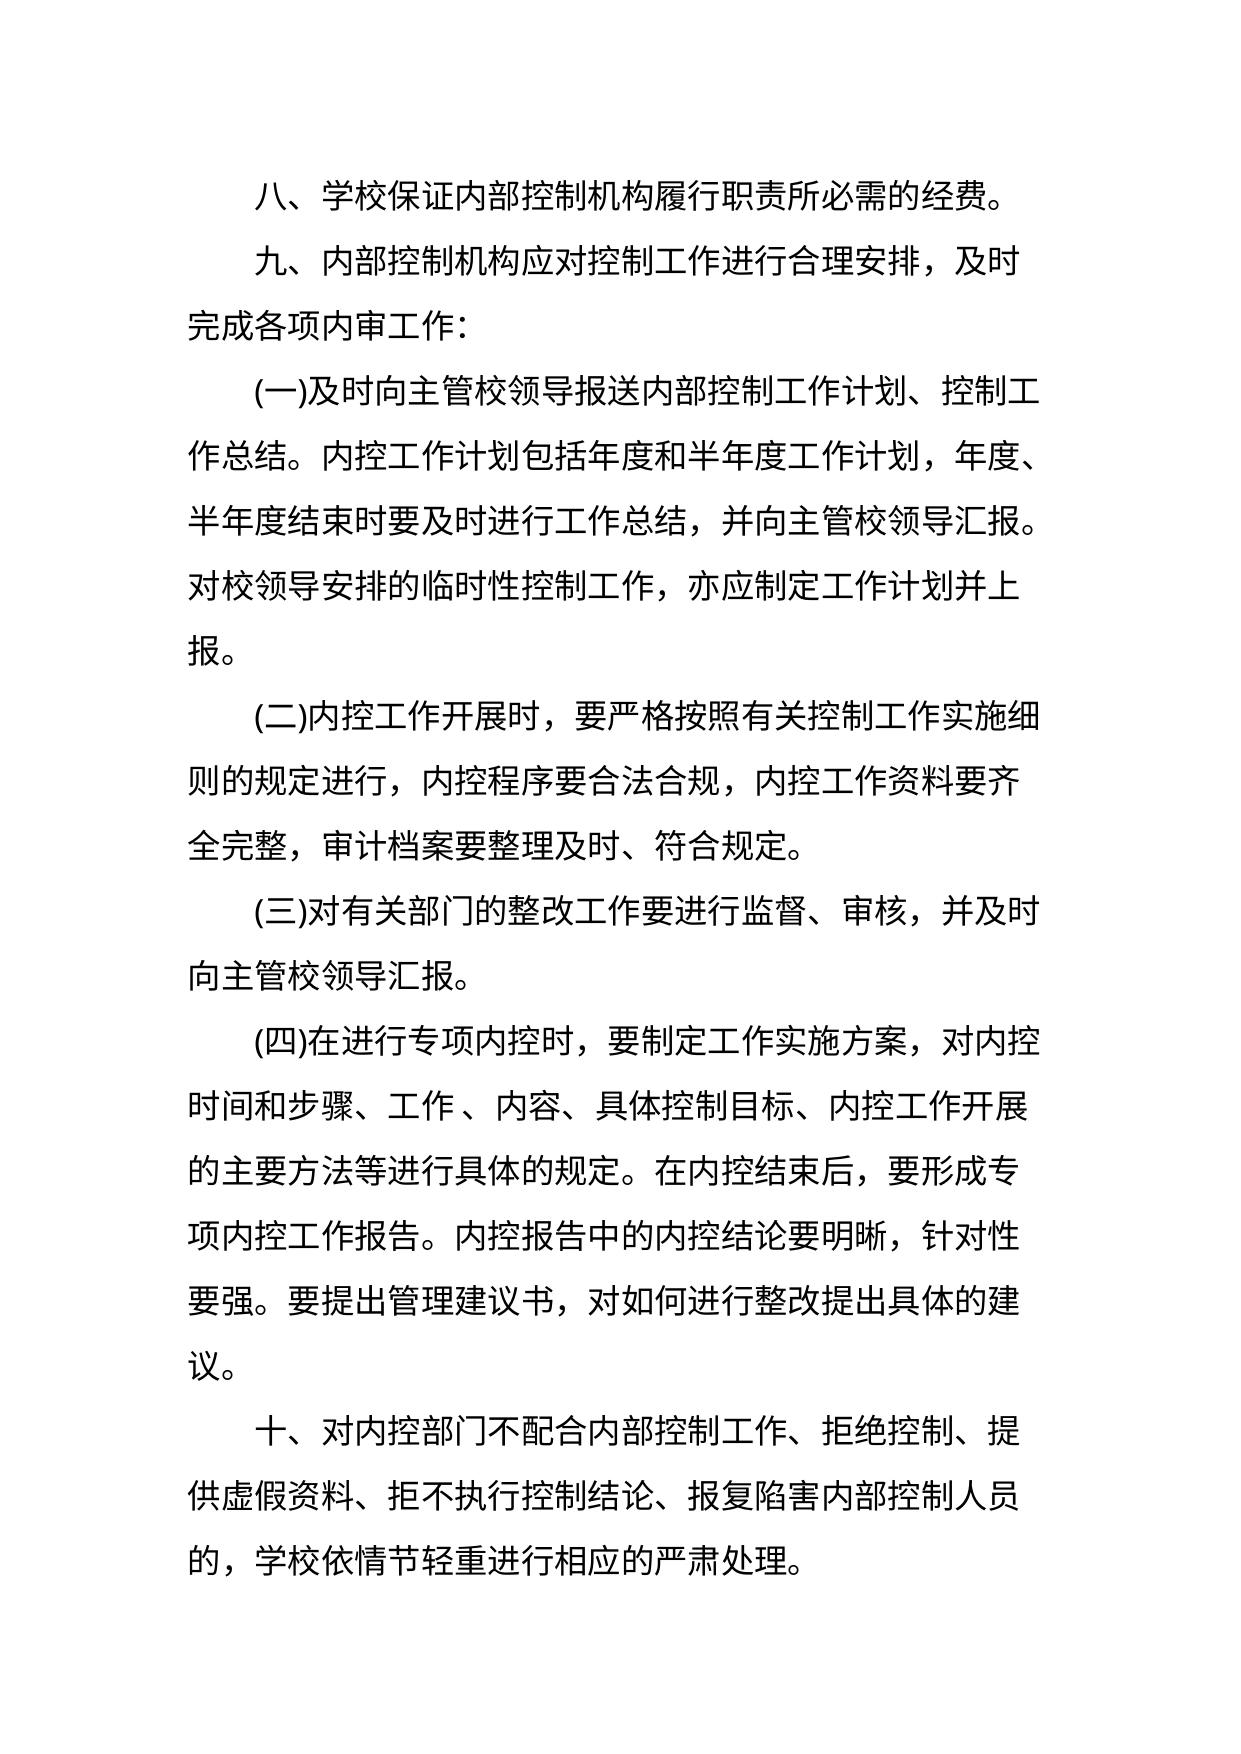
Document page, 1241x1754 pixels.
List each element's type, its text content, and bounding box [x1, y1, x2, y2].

text 九、内部控制机构应对控制工作进行合理安排，及时完成各项内审工作： [187, 227, 1053, 357]
text (三)对有关部门的整改工作要进行监督、审核，并及时向主管校领导汇报。 [187, 877, 1053, 1007]
text 八、学校保证内部控制机构履行职责所必需的经费。 [187, 162, 1053, 227]
text (四)在进行专项内控时，要制定工作实施方案，对内控时间和步骤、工作 、内容、具体控制目标、内控工作开展的主要方法等进行具体的规定。在内控结束后，要形成专项内控工作报告。内控报告中的内控结论要明晰，针对性要强。要提出管理建议书，对如何进行整改提出具体的建议。 [187, 1007, 1053, 1397]
text 十、对内控部门不配合内部控制工作、拒绝控制、提供虚假资料、拒不执行控制结论、报复陷害内部控制人员的，学校依情节轻重进行相应的严肃处理。 [187, 1397, 1053, 1592]
text (二)内控工作开展时，要严格按照有关控制工作实施细则的规定进行，内控程序要合法合规，内控工作资料要齐全完整，审计档案要整理及时、符合规定。 [187, 682, 1053, 877]
text (一)及时向主管校领导报送内部控制工作计划、控制工作总结。内控工作计划包括年度和半年度工作计划，年度、半年度结束时要及时进行工作总结，并向主管校领导汇报。对校领导安排的临时性控制工作，亦应制定工作计划并上报。 [187, 357, 1053, 682]
